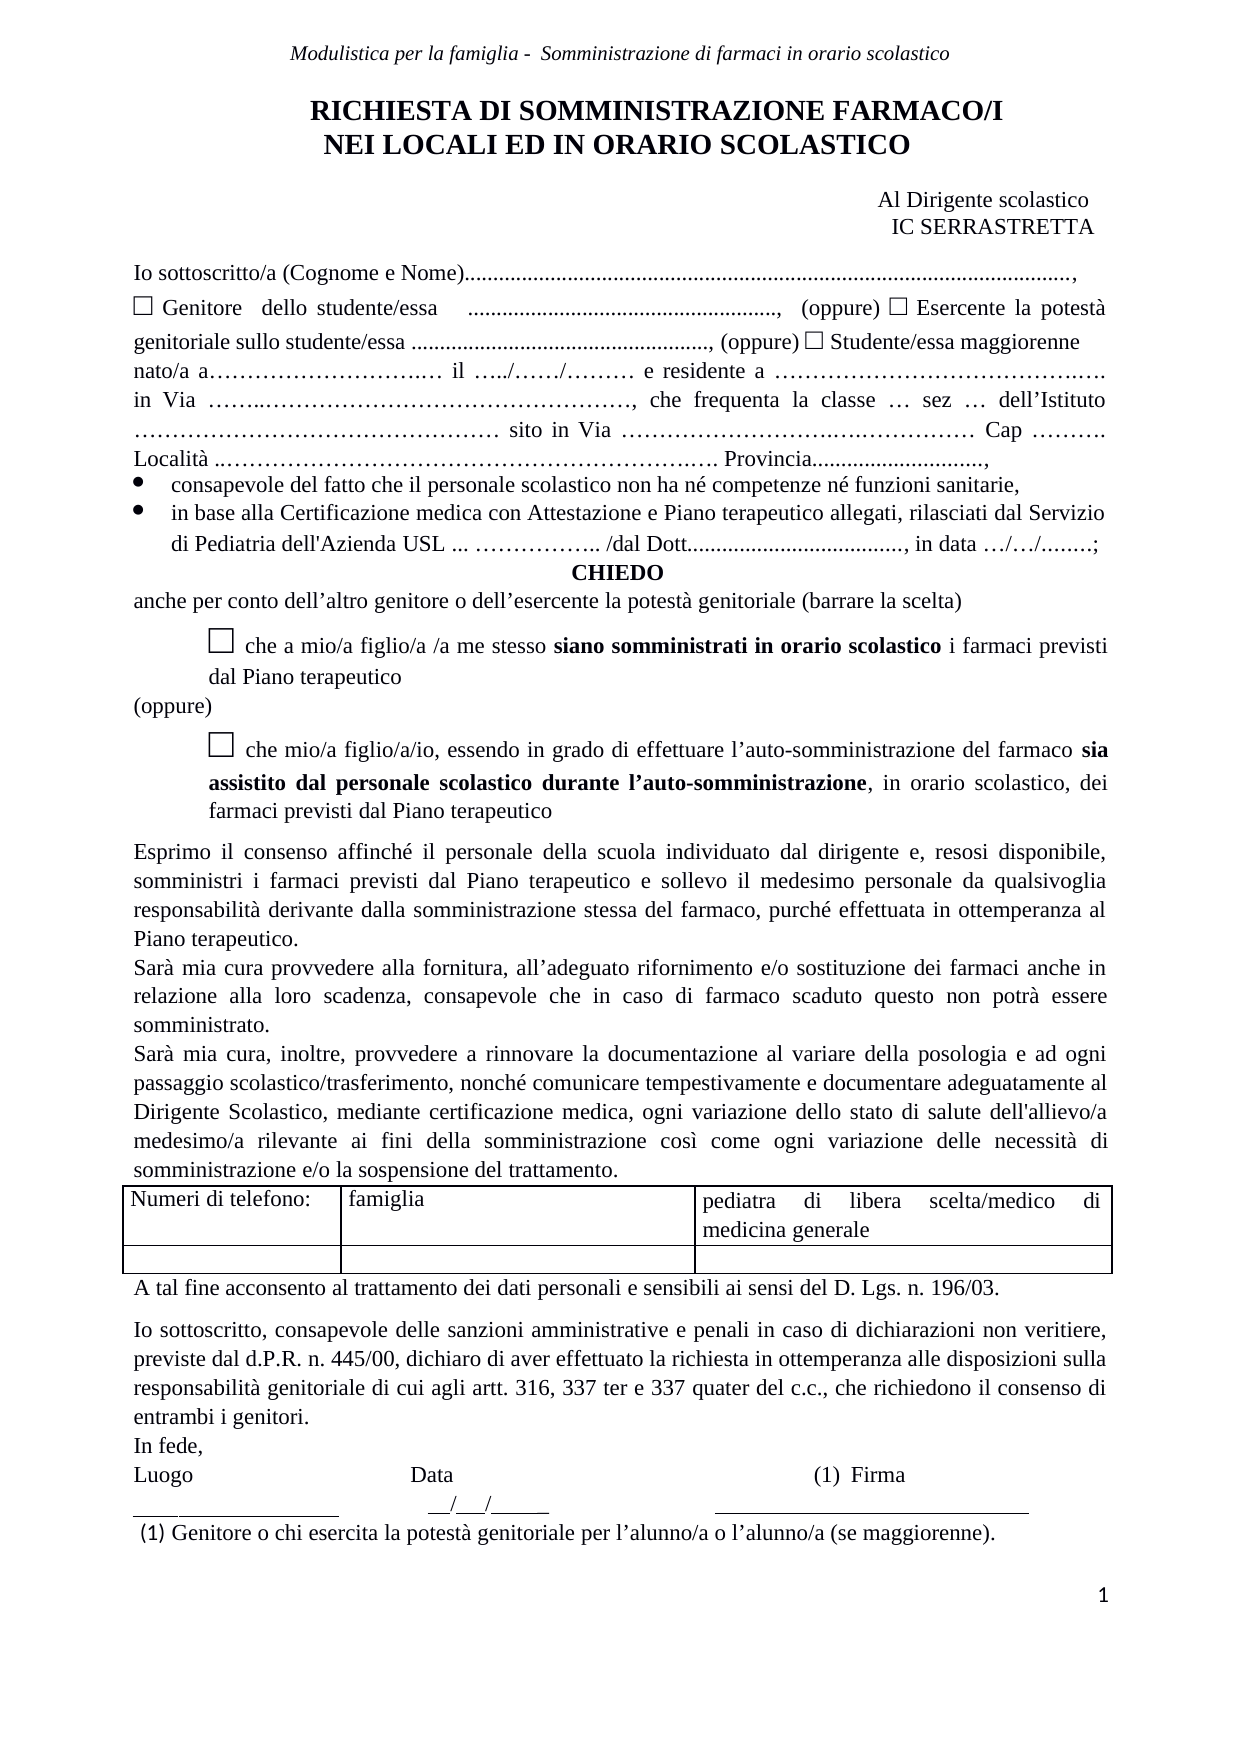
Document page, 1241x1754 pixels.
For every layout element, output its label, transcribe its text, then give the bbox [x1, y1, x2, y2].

text (oppure) [133, 692, 1123, 718]
table_header pediatra di libera scelta/medico di medicina generale [696, 1187, 1111, 1245]
text Località ..…………………………………………………….…. Provincia , [133, 445, 1123, 471]
text Luogo Data (1) Firma [133, 1461, 1123, 1487]
text Sarà mia cura, inoltre, provvedere a rinnovare la documentazione al variare della posologia e ad ogni passaggio scolastico/trasferimento, nonché comunicare tempestivamente e documentare adeguatamente al Dirigente Scolastico, mediante certificazione medica, ogni variazione dello stato di salute dell'allievo/a medesimo/a rilevante ai fini della somministrazione così come ogni variazione delle necessità di somministrazione e/o la sospensione del trattamento. [133, 1040, 1108, 1183]
text Modulistica per la famiglia - Somministrazione di farmaci in orario scolastico [152, 41, 1087, 65]
text Esprimo il consenso affinché il personale della scuola individuato dal dirigente e, resosi disponibile, somministri i farmaci previsti dal Piano terapeutico e sollevo il medesimo personale da qualsivoglia responsabilità derivante dalla somministrazione stessa del farmaco, purché effettuata in ottemperanza al Piano terapeutico. [133, 838, 1108, 951]
table_cell [696, 1246, 1111, 1273]
text genitoriale sullo studente/essa ...................................................., (oppure) □ Studente/essa maggiorenne nato/a a……………………….… il …../……/……… e residente a ………………………………….…. [133, 322, 1123, 384]
title RICHIESTA DI SOMMINISTRAZIONE FARMACO/I [226, 93, 1087, 127]
text Sarà mia cura provvedere alla fornitura, all’adeguato rifornimento e/o sostituzione dei farmaci anche in relazione alla loro scadenza, consapevole che in caso di farmaco scaduto questo non potrà essere somministrato. [133, 953, 1108, 1038]
table_header famiglia [342, 1187, 694, 1245]
text □ Genitore dello studente/essa ......................................................, (oppure) □ Esercente la potestà [133, 286, 1123, 322]
list in base alla Certificazione medica con Attestazione e Piano terapeutico allegati, rilasciati dal Servizio [133, 499, 1123, 527]
title NEI LOCALI ED IN ORARIO SCOLASTICO [147, 127, 1087, 160]
text A tal fine acconsento al trattamento dei dati personali e sensibili ai sensi del D. Lgs. n. 196/03. [133, 1274, 1123, 1301]
list consapevole del fatto che il personale scolastico non ha né competenze né funzioni sanitarie, [133, 471, 1123, 499]
text (1) Genitore o chi esercita la potestà genitoriale per l’alunno/a o l’alunno/a (se maggiorenne). [139, 1519, 1123, 1546]
text CHIEDO [148, 559, 1087, 585]
text ………………………………………… sito in Via ……………………….….…………… Cap ………. [133, 416, 1123, 442]
text IC SERRASTRETTA [152, 213, 1094, 239]
text 1 [108, 1580, 1108, 1608]
table_cell [342, 1246, 694, 1273]
text in Via ……..…………………………………………, che frequenta la classe … sez … dell’Istituto [133, 387, 1123, 413]
table_cell [124, 1246, 340, 1273]
list che mio/a figlio/a/io, essendo in grado di effettuare l’auto-somministrazione del farmaco sia assistito dal personale scolastico durante l’auto-somministrazione, in orario scolastico, dei farmaci previsti dal Piano terapeutico [208, 718, 1108, 823]
text / / _ [427, 1490, 1123, 1517]
text Al Dirigente scolastico [152, 187, 1089, 213]
text Io sottoscritto/a (Cognome e Nome) , [133, 259, 1123, 286]
table_header Numeri di telefono: [124, 1187, 340, 1245]
text di Pediatria dell'Azienda USL ... …………….. /dal Dott , in data …/…/ ; [171, 529, 1123, 556]
text Io sottoscritto, consapevole delle sanzioni amministrative e penali in caso di dichiarazioni non veritiere, previste dal d.P.R. n. 445/00, dichiaro di aver effettuato la richiesta in ottemperanza alle disposizioni sulla responsabilità genitoriale di cui agli artt. 316, 337 ter e 337 quater del c.c., che richiedono il consenso di entrambi i genitori. [133, 1317, 1108, 1430]
text anche per conto dell’altro genitore o dell’esercente la potestà genitoriale (barrare la scelta) [133, 588, 1123, 614]
text In fede, [133, 1432, 1123, 1458]
list che a mio/a figlio/a /a me stesso siano somministrati in orario scolastico i farmaci previsti dal Piano terapeutico [208, 614, 1108, 690]
